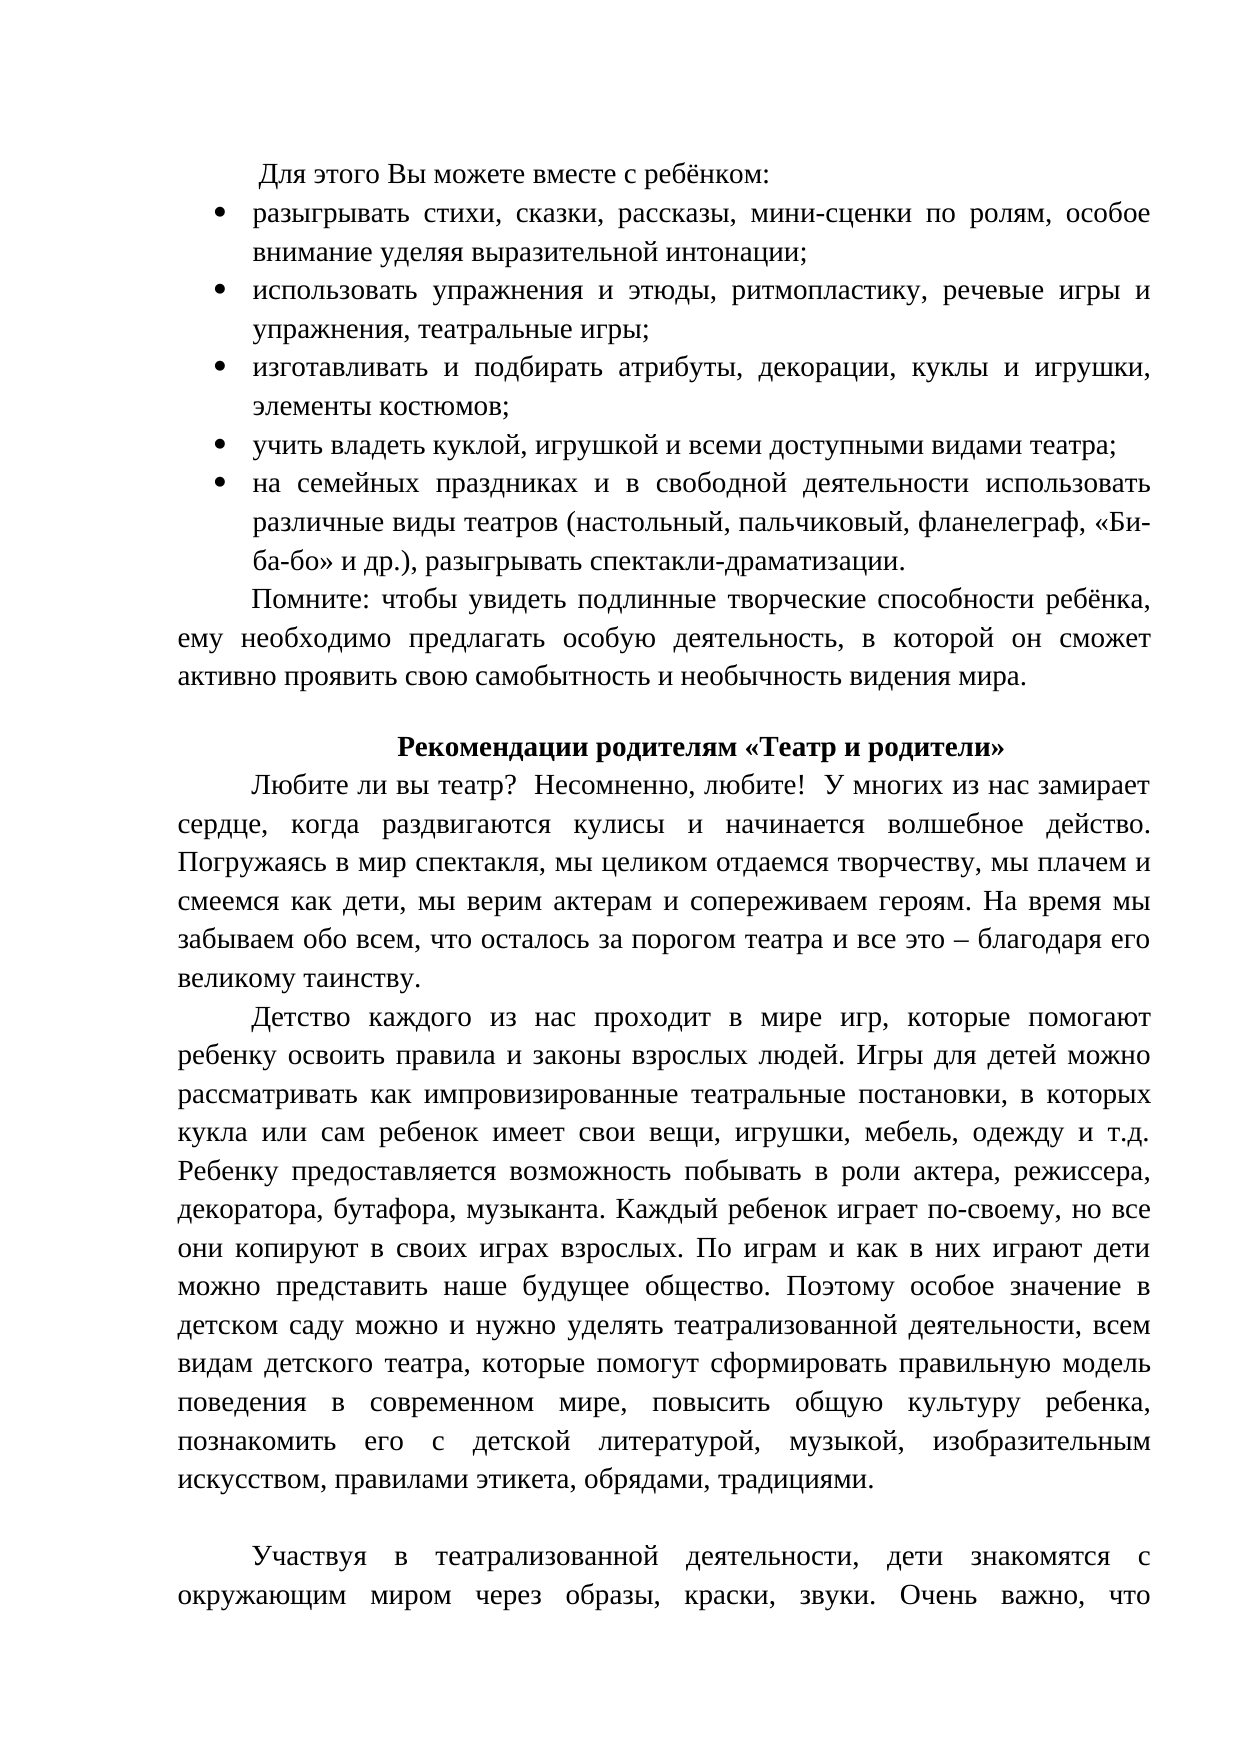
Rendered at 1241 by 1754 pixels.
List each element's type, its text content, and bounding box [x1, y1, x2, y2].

list на семейных праздниках и в свободной деятельности использовать различные виды театров (настольный, пальчиковый, фланелеграф, «Би-ба-бо» и др.), разыгрывать спектакли-драматизации. [215, 465, 1152, 576]
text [177, 1538, 1152, 1610]
list изготавливать и подбирать атрибуты, декорации, куклы и игрушки, элементы костюмов; [215, 349, 1152, 422]
text Помните: чтобы увидеть подлинные творческие способности ребёнка, ему необходимо предлагать особую деятельность, в которой он сможет активно проявить свою самобытность и необычность видения мира. [177, 581, 1152, 692]
list использовать упражнения и этюды, ритмопластику, речевые игры и упражнения, театральные игры; [215, 272, 1152, 344]
text Любите ли вы театр? Несомненно, любите! У многих из нас замирает сердце, когда раздвигаются кулисы и начинается волшебное действо. Погружаясь в мир спектакля, мы целиком отдаемся творчеству, мы плачем и смеемся как дети, мы верим актерам и сопереживаем героям. На время мы забываем обо всем, что осталось за порогом театра и все это – благодаря его великому таинству. [177, 767, 1152, 994]
text Детство каждого из нас проходит в мире игр, которые помогают ребенку освоить правила и законы взрослых людей. Игры для детей можно рассматривать как импровизированные театральные постановки, в которых кукла или сам ребенок имеет свои вещи, игрушки, мебель, одежду и т.д. Ребенку предоставляется возможность побывать в роли актера, режиссера, декоратора, бутафора, музыканта. Каждый ребенок играет по-своему, но все они копируют в своих играх взрослых. По играм и как в них играют дети можно представить наше будущее общество. Поэтому особое значение в детском саду можно и нужно уделять театрализованной деятельности, всем видам детского театра, которые помогут сформировать правильную модель поведения в современном мире, повысить общую культуру ребенка, познакомить его с детской литературой, музыкой, изобразительным искусством, правилами этикета, обрядами, традициями. [177, 999, 1152, 1495]
text Рекомендации родителям «Театр и родители» [177, 729, 1152, 762]
list учить владеть куклой, игрушкой и всеми доступными видами театра; [215, 427, 1152, 460]
list разыгрывать стихи, сказки, рассказы, мини-сценки по ролям, особое внимание уделяя выразительной интонации; [215, 195, 1152, 267]
text Для этого Вы можете вместе с ребёнком: [177, 157, 1152, 190]
